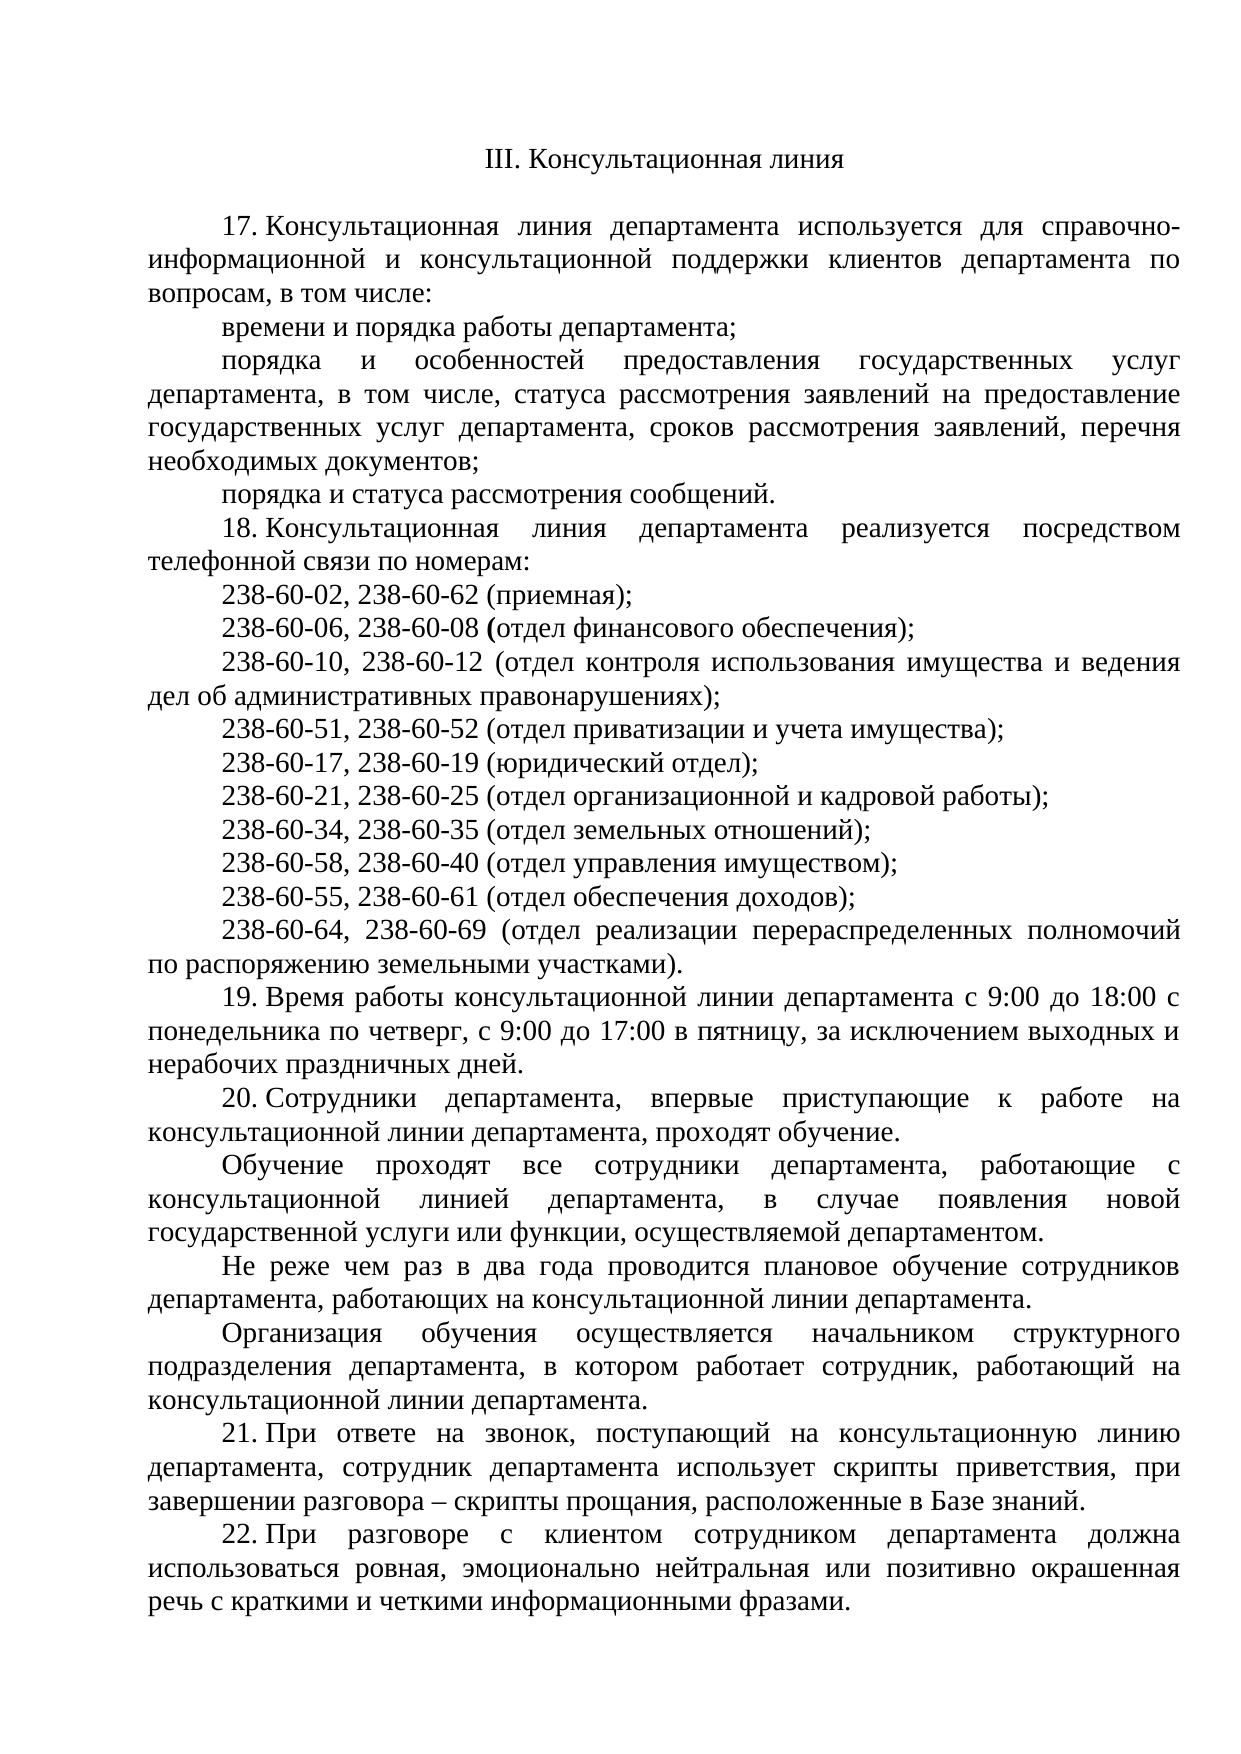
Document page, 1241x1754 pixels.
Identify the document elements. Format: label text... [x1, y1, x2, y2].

text 238-60-34, 238-60-35 (отдел земельных отношений); [148, 812, 1181, 845]
text III. Консультационная линия [148, 141, 1181, 174]
text 238-60-58, 238-60-40 (отдел управления имуществом); [148, 845, 1181, 879]
text 21. При ответе на звонок, поступающий на консультационную линию департамента, сотрудник департамента использует скрипты приветствия, при завершении разговора – скрипты прощания, расположенные в Базе знаний. [148, 1416, 1181, 1516]
text 238-60-55, 238-60-61 (отдел обеспечения доходов); [148, 879, 1181, 912]
text 238-60-17, 238-60-19 (юридический отдел); [148, 745, 1181, 778]
text порядка и статуса рассмотрения сообщений. [148, 476, 1181, 510]
text 18. Консультационная линия департамента реализуется посредством телефонной связи по номерам: [148, 510, 1181, 577]
text 238-60-21, 238-60-25 (отдел организационной и кадровой работы); [148, 778, 1181, 812]
text 17. Консультационная линия департамента используется для справочно-информационной и консультационной поддержки клиентов департамента по вопросам, в том числе: [148, 208, 1181, 309]
text времени и порядка работы департамента; [148, 309, 1181, 342]
text 238-60-64, 238-60-69 (отдел реализации перераспределенных полномочий по распоряжению земельными участками). [148, 912, 1181, 979]
text 238-60-10, 238-60-12 (отдел контроля использования имущества и ведения дел об административных правонарушениях); [148, 644, 1181, 711]
text 20. Сотрудники департамента, впервые приступающие к работе на консультационной линии департамента, проходят обучение. [148, 1080, 1181, 1147]
text Организация обучения осуществляется начальником структурного подразделения департамента, в котором работает сотрудник, работающий на консультационной линии департамента. [148, 1315, 1181, 1416]
text 238-60-02, 238-60-62 (приемная); [148, 577, 1181, 611]
text порядка и особенностей предоставления государственных услуг департамента, в том числе, статуса рассмотрения заявлений на предоставление государственных услуг департамента, сроков рассмотрения заявлений, перечня необходимых документов; [148, 342, 1181, 476]
text Не реже чем раз в два года проводится плановое обучение сотрудников департамента, работающих на консультационной линии департамента. [148, 1248, 1181, 1315]
text 238-60-06, 238-60-08 (отдел финансового обеспечения); [148, 611, 1181, 644]
text Обучение проходят все сотрудники департамента, работающие с консультационной линией департамента, в случае появления новой государственной услуги или функции, осуществляемой департаментом. [148, 1147, 1181, 1248]
text 19. Время работы консультационной линии департамента с 9:00 до 18:00 с понедельника по четверг, с 9:00 до 17:00 в пятницу, за исключением выходных и нерабочих праздничных дней. [148, 979, 1181, 1080]
text 22. При разговоре с клиентом сотрудником департамента должна использоваться ровная, эмоционально нейтральная или позитивно окрашенная речь с краткими и четкими информационными фразами. [148, 1516, 1181, 1617]
text 238-60-51, 238-60-52 (отдел приватизации и учета имущества); [148, 711, 1181, 745]
